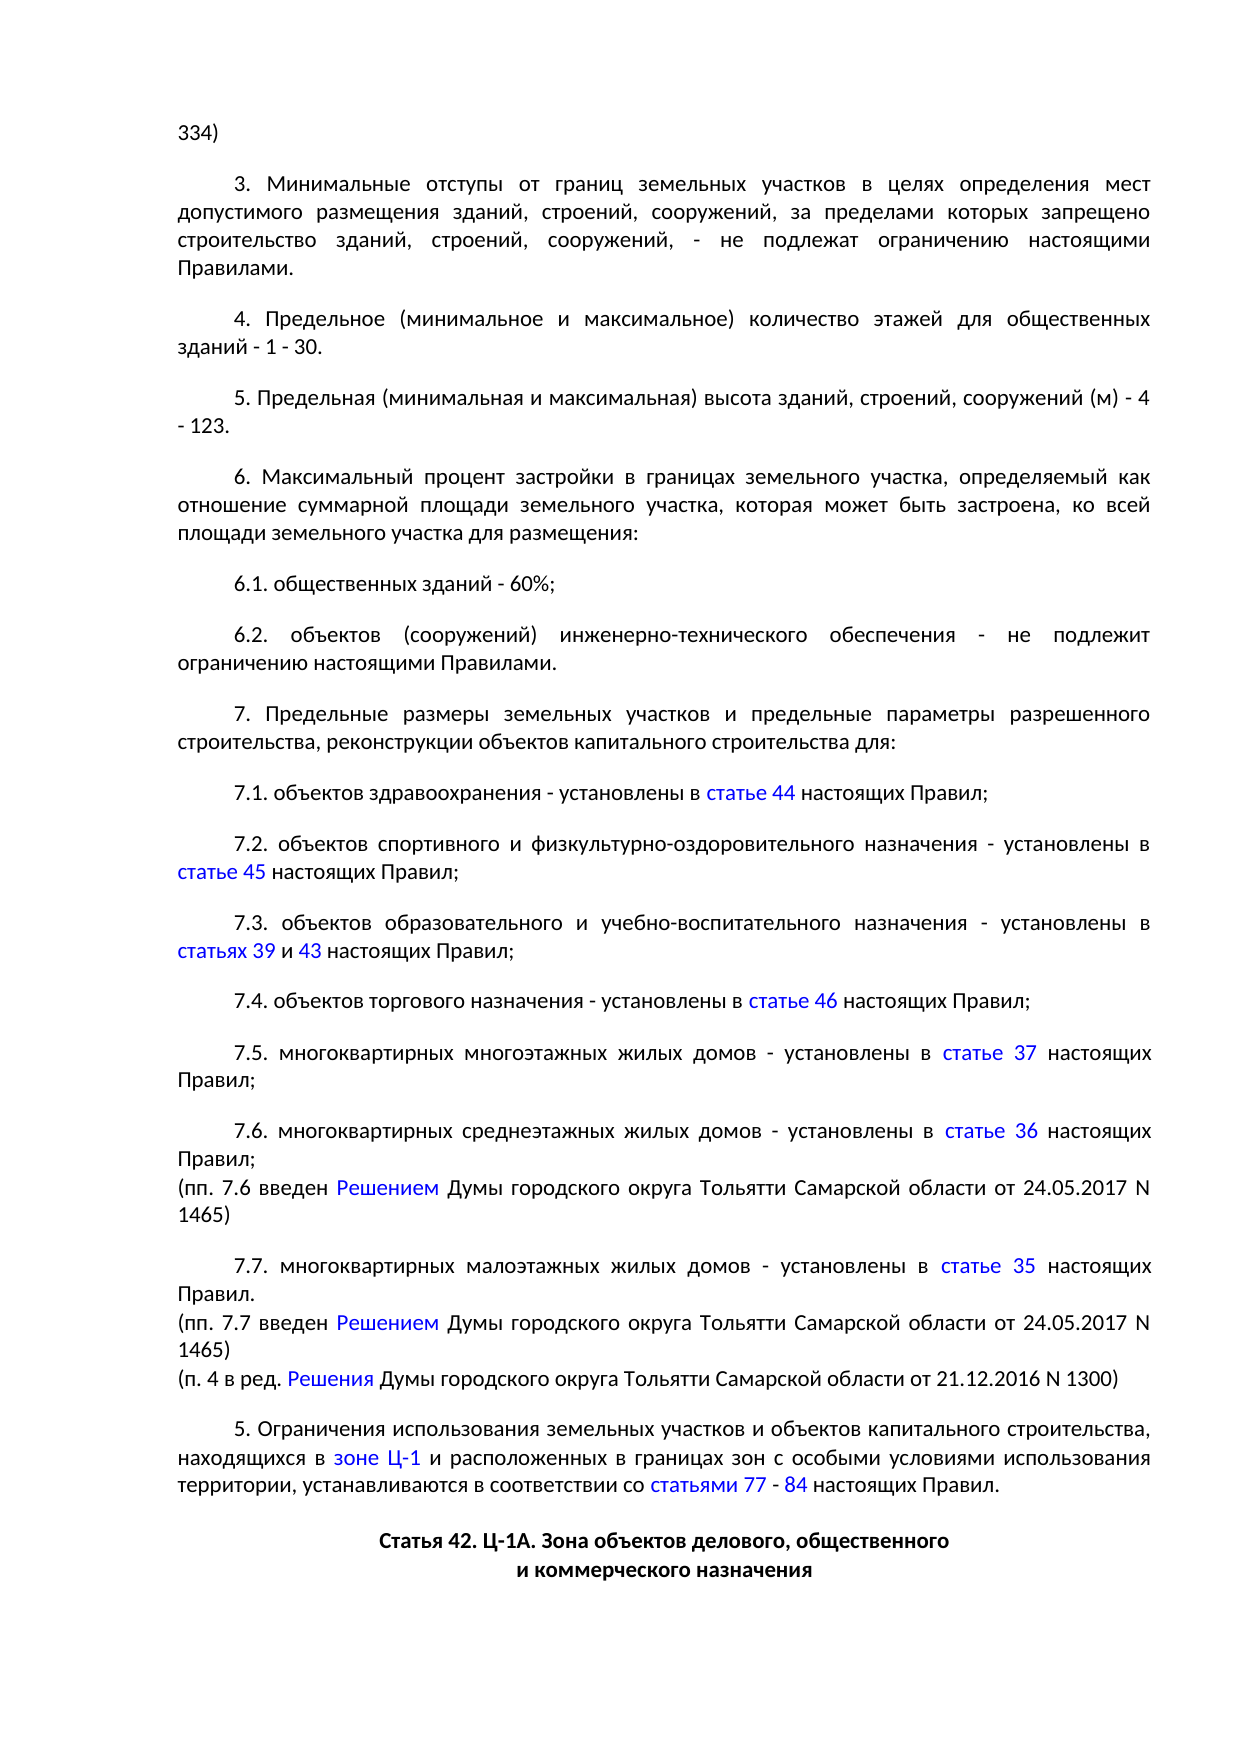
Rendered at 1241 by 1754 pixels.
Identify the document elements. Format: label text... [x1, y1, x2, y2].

text 5. Ограничения использования земельных участков и объектов капитального строительства, находящихся в зоне Ц-1 и расположенных в границах зон с особыми условиями использования территории, устанавливаются в соответствии со статьями 77 - 84 настоящих Правил. [177, 1414, 1152, 1499]
text (п. 4 в ред. Решения Думы городского округа Тольятти Самарской области от 21.12.2016 N 1300) [177, 1364, 1152, 1392]
text (пп. 7.7 введен Решением Думы городского округа Тольятти Самарской области от 24.05.2017 N 1465) [177, 1308, 1152, 1364]
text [177, 118, 1152, 146]
text (пп. 7.6 введен Решением Думы городского округа Тольятти Самарской области от 24.05.2017 N 1465) [177, 1173, 1152, 1229]
title Статья 42. Ц-1А. Зона объектов делового, общественного [177, 1527, 1152, 1555]
text 6.2. объектов (сооружений) инженерно-технического обеспечения - не подлежит ограничению настоящими Правилами. [177, 620, 1152, 676]
text 7.1. объектов здравоохранения - установлены в статье 44 настоящих Правил; [177, 778, 1152, 806]
text 3. Минимальные отступы от границ земельных участков в целях определения мест допустимого размещения зданий, строений, сооружений, за пределами которых запрещено строительство зданий, строений, сооружений, - не подлежат ограничению настоящими Правилами. [177, 169, 1152, 281]
text 7.2. объектов спортивного и физкультурно-оздоровительного назначения - установлены в статье 45 настоящих Правил; [177, 829, 1152, 885]
text 7.5. многоквартирных многоэтажных жилых домов - установлены в статье 37 настоящих Правил; [177, 1038, 1152, 1094]
text 7.3. объектов образовательного и учебно-воспитательного назначения - установлены в статьях 39 и 43 настоящих Правил; [177, 908, 1152, 964]
text 6.1. общественных зданий - 60%; [177, 569, 1152, 597]
title и коммерческого назначения [177, 1555, 1152, 1583]
text 7.7. многоквартирных малоэтажных жилых домов - установлены в статье 35 настоящих Правил. [177, 1252, 1152, 1308]
text 6. Максимальный процент застройки в границах земельного участка, определяемый как отношение суммарной площади земельного участка, которая может быть застроена, ко всей площади земельного участка для размещения: [177, 462, 1152, 546]
text 4. Предельное (минимальное и максимальное) количество этажей для общественных зданий - 1 - 30. [177, 304, 1152, 360]
text 7.4. объектов торгового назначения - установлены в статье 46 настоящих Правил; [177, 987, 1152, 1015]
text 5. Предельная (минимальная и максимальная) высота зданий, строений, сооружений (м) - 4 - 123. [177, 383, 1152, 439]
text 7. Предельные размеры земельных участков и предельные параметры разрешенного строительства, реконструкции объектов капитального строительства для: [177, 699, 1152, 755]
text 7.6. многоквартирных среднеэтажных жилых домов - установлены в статье 36 настоящих Правил; [177, 1117, 1152, 1173]
